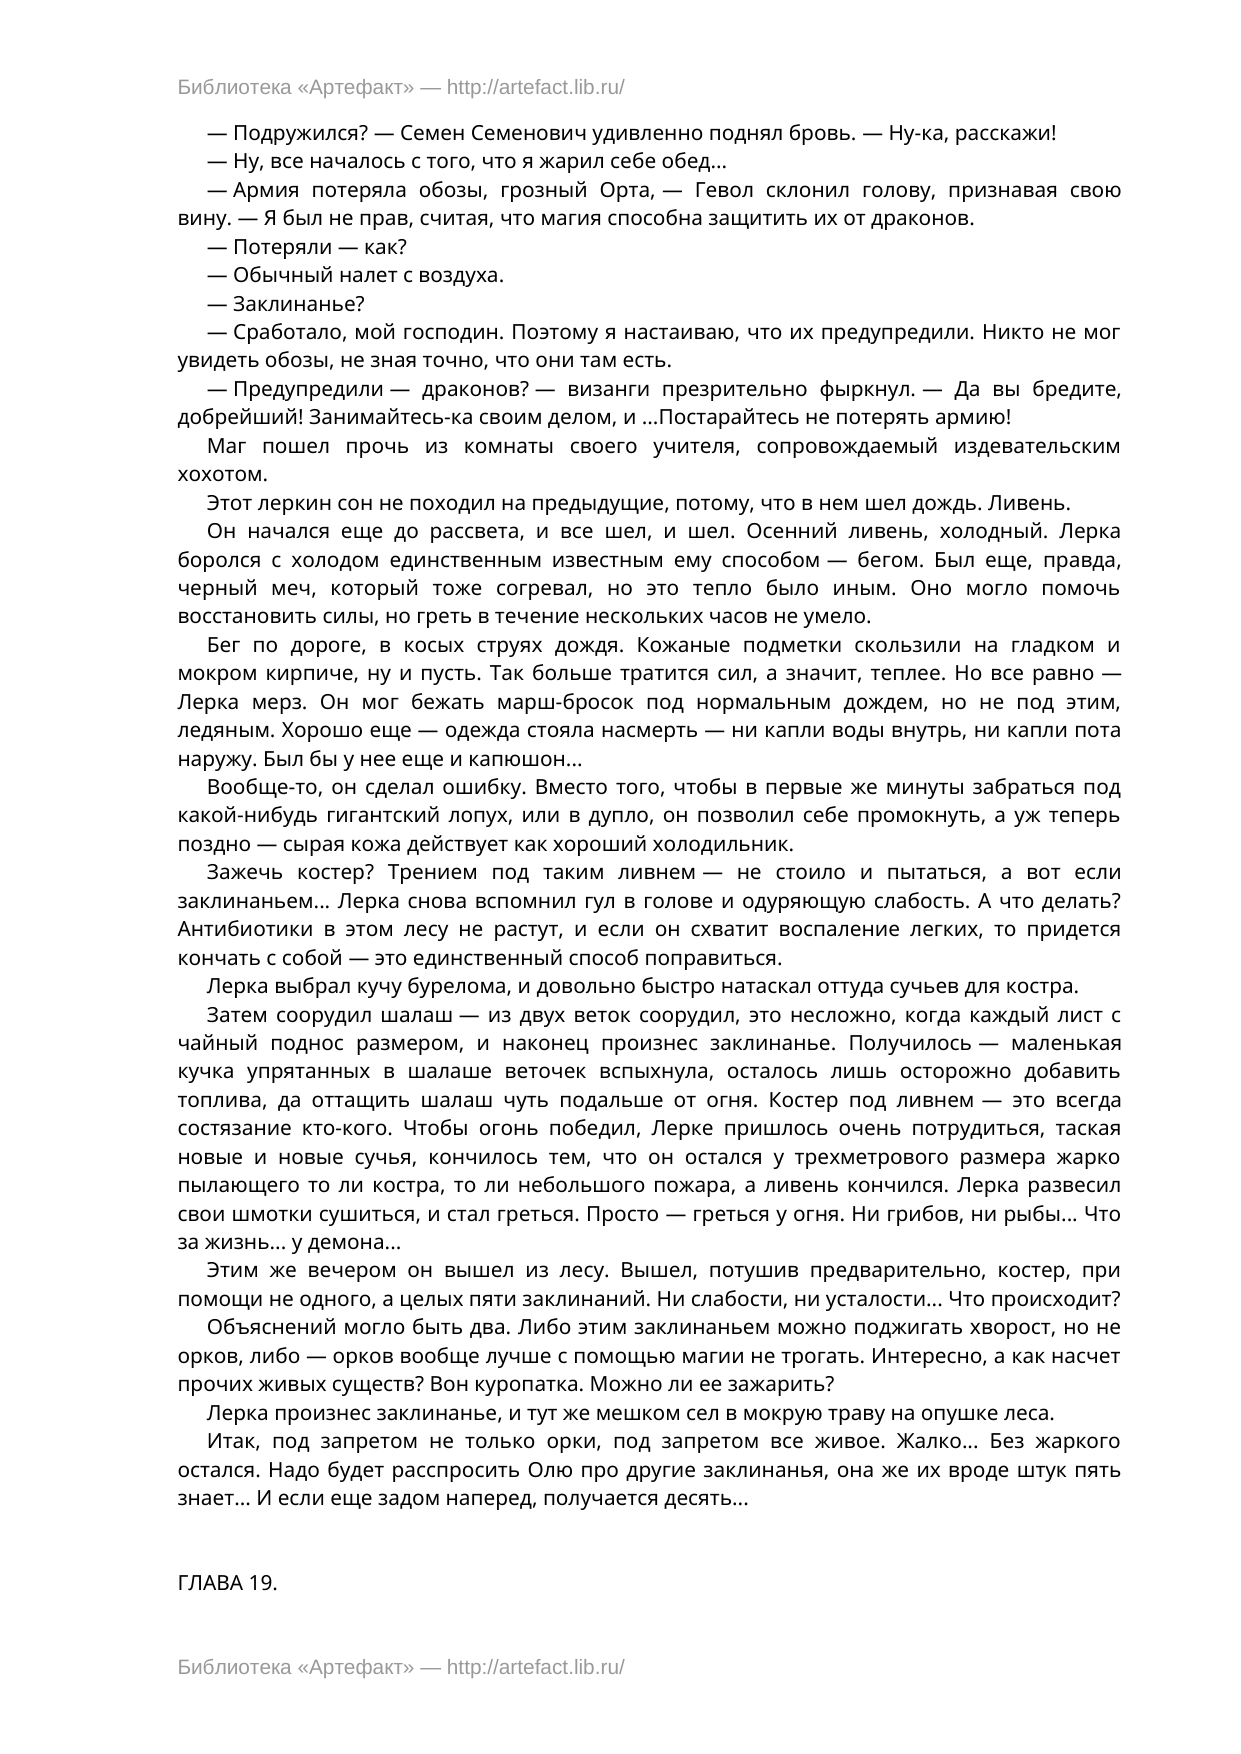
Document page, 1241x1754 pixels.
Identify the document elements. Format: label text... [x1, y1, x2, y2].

text Бег по дороге, в косых струях дождя. Кожаные подметки скользили на гладком и мокром кирпиче, ну и пусть. Так больше тратится сил, а значит, теплее. Но все равно — Лерка мерз. Он мог бежать марш-бросок под нормальным дождем, но не под этим, ледяным. Хорошо еще — одежда стояла насмерть — ни капли воды внутрь, ни капли пота наружу. Был бы у нее еще и капюшон... [177, 630, 1122, 772]
text Зажечь костер? Трением под таким ливнем — не стоило и пытаться, а вот если заклинаньем... Лерка снова вспомнил гул в голове и одуряющую слабость. А что делать? Антибиотики в этом лесу не растут, и если он схватит воспаление легких, то придется кончать с собой — это единственный способ поправиться. [177, 857, 1122, 971]
text Этим же вечером он вышел из лесу. Вышел, потушив предварительно, костер, при помощи не одного, а целых пяти заклинаний. Ни слабости, ни усталости... Что происходит? [177, 1256, 1122, 1312]
text — Сработало, мой господин. Поэтому я настаиваю, что их предупредили. Никто не мог увидеть обозы, не зная точно, что они там есть. [177, 317, 1122, 374]
text ГЛАВА 19. [177, 1568, 1122, 1597]
text Этот леркин сон не походил на предыдущие, потому, что в нем шел дождь. Ливень. [177, 488, 1122, 516]
text Он начался еще до рассвета, и все шел, и шел. Осенний ливень, холодный. Лерка боролся с холодом единственным известным ему способом — бегом. Был еще, правда, черный меч, который тоже согревал, но это тепло было иным. Оно могло помочь восстановить силы, но греть в течение нескольких часов не умело. [177, 516, 1122, 630]
text Вообще-то, он сделал ошибку. Вместо того, чтобы в первые же минуты забраться под какой-нибудь гигантский лопух, или в дупло, он позволил себе промокнуть, а уж теперь поздно — сырая кожа действует как хороший холодильник. [177, 772, 1122, 857]
text Лерка выбрал кучу бурелома, и довольно быстро натаскал оттуда сучьев для костра. [177, 971, 1122, 1000]
text Лерка произнес заклинанье, и тут же мешком сел в мокрую траву на опушке леса. [177, 1398, 1122, 1426]
text — Обычный налет с воздуха. [177, 260, 1122, 289]
text — Ну, все началось с того, что я жарил себе обед... [177, 147, 1122, 175]
text — Подружился? — Семен Семенович удивленно поднял бровь. — Ну-ка, расскажи! [177, 118, 1122, 147]
text Итак, под запретом не только орки, под запретом все живое. Жалко... Без жаркого остался. Надо будет расспросить Олю про другие заклинанья, она же их вроде штук пять знает... И если еще задом наперед, получается десять... [177, 1426, 1122, 1512]
text — Потеряли — как? [177, 232, 1122, 260]
text Объяснений могло быть два. Либо этим заклинаньем можно поджигать хворост, но не орков, либо — орков вообще лучше с помощью магии не трогать. Интересно, а как насчет прочих живых существ? Вон куропатка. Можно ли ее зажарить? [177, 1312, 1122, 1398]
text — Заклинанье? [177, 289, 1122, 317]
text — Армия потеряла обозы, грозный Орта, — Гевол склонил голову, признавая свою вину. — Я был не прав, считая, что магия способна защитить их от драконов. [177, 175, 1122, 232]
text — Предупредили — драконов? — визанги презрительно фыркнул. — Да вы бредите, добрейший! Занимайтесь-ка своим делом, и ...Постарайтесь не потерять армию! [177, 374, 1122, 431]
text Маг пошел прочь из комнаты своего учителя, сопровождаемый издевательским хохотом. [177, 431, 1122, 488]
text Затем соорудил шалаш — из двух веток соорудил, это несложно, когда каждый лист с чайный поднос размером, и наконец произнес заклинанье. Получилось — маленькая кучка упрятанных в шалаше веточек вспыхнула, осталось лишь осторожно добавить топлива, да оттащить шалаш чуть подальше от огня. Костер под ливнем — это всегда состязание кто-кого. Чтобы огонь победил, Лерке пришлось очень потрудиться, таская новые и новые сучья, кончилось тем, что он остался у трехметрового размера жарко пылающего то ли костра, то ли небольшого пожара, а ливень кончился. Лерка развесил свои шмотки сушиться, и стал греться. Просто — греться у огня. Ни грибов, ни рыбы... Что за жизнь... у демона... [177, 1000, 1122, 1256]
